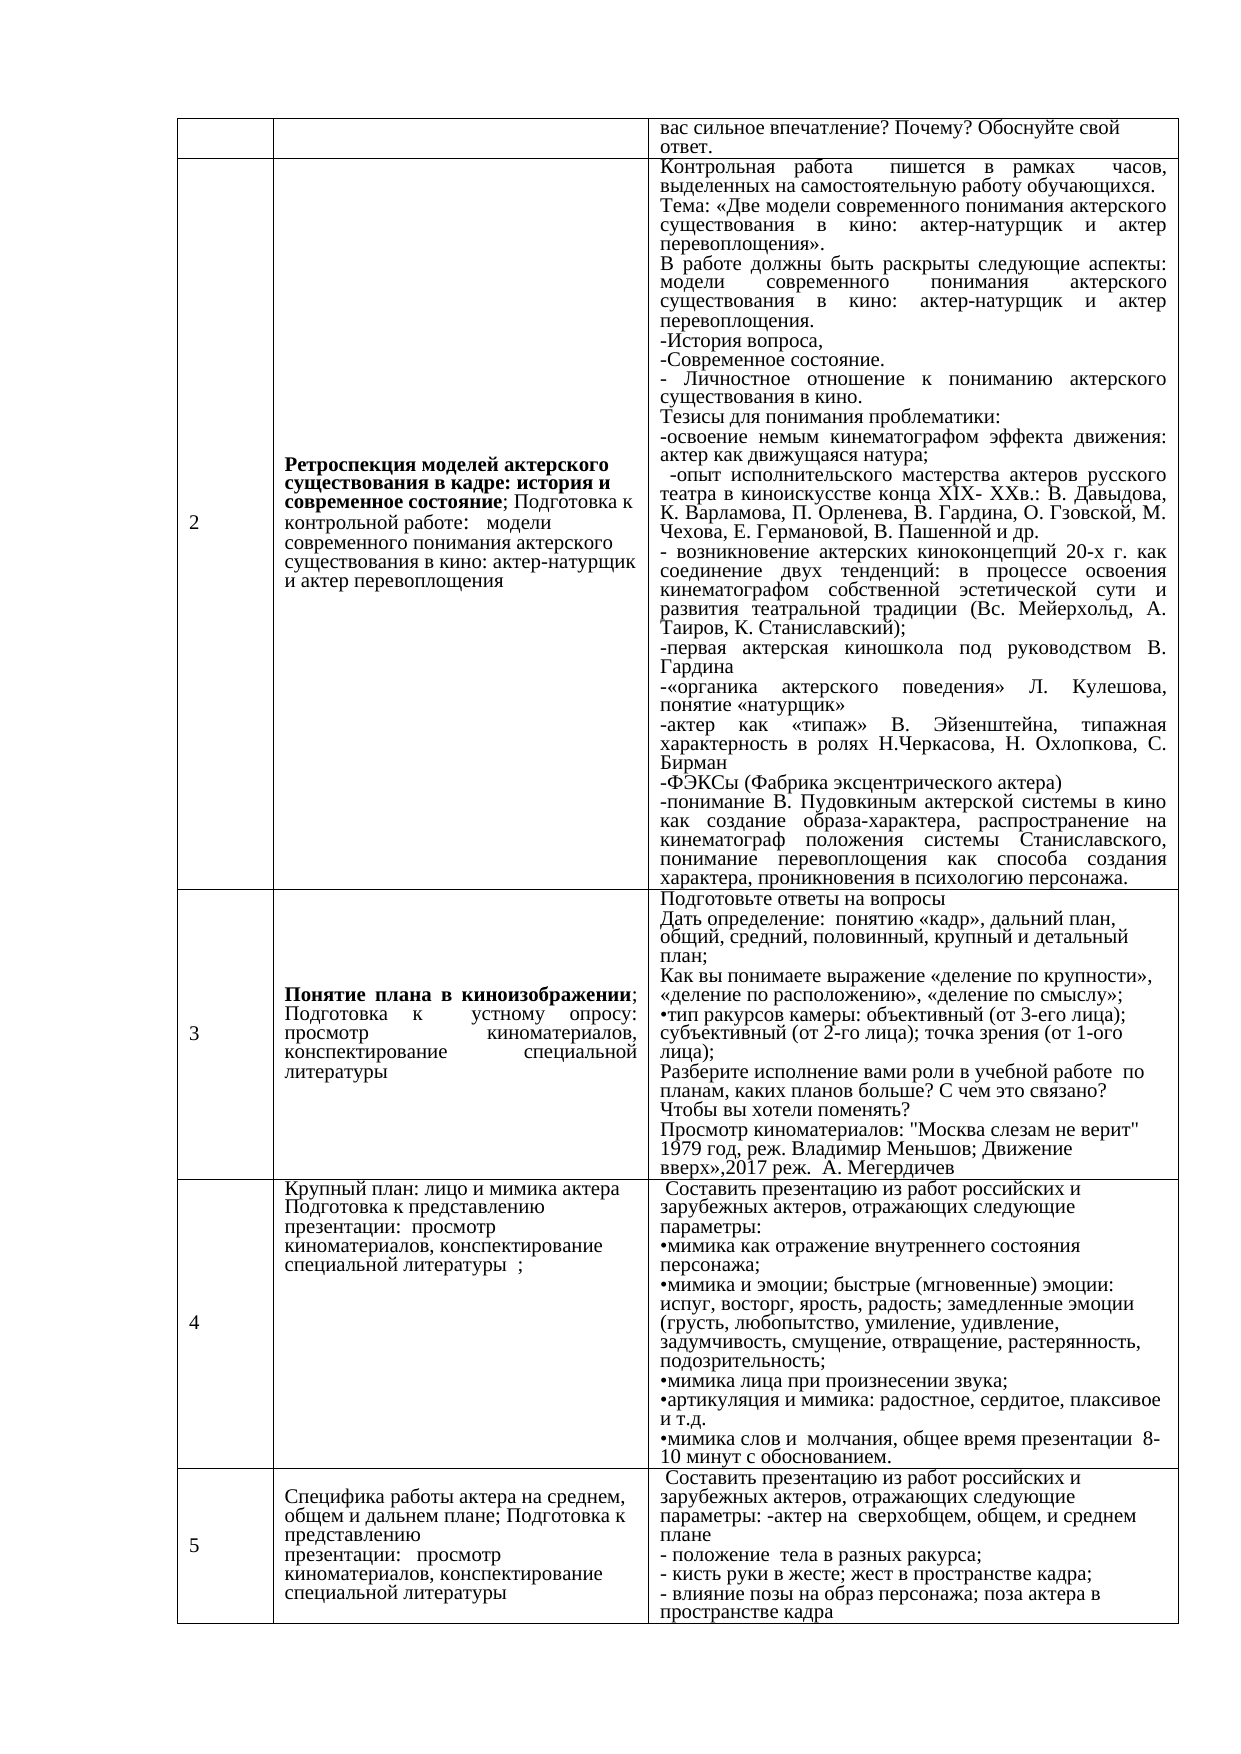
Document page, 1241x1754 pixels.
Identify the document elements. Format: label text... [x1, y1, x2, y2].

table_header 1 [178, 119, 273, 158]
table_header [274, 119, 648, 158]
table_cell Специфика работы актера на среднем, общем и дальнем плане; Подготовка к представлению презентации: просмотр киноматериалов, конспектирование специальной литературы [274, 1469, 648, 1623]
table_cell Составить презентацию из работ российских и зарубежных актеров, отражающих следующие параметры: -актер на сверхобщем, общем, и среднем плане - положение тела в разных ракурса; - кисть руки в жесте; жест в пространстве кадра; - влияние позы на образ персонажа; поза актера в пространстве кадра [649, 1469, 1178, 1623]
table_cell Контрольная работа пишется в рамках часов, выделенных на самостоятельную работу обучающихся. Тема: «Две модели современного понимания актерского существования в кино: актер-натурщик и актер перевоплощения». В работе должны быть раскрыты следующие аспекты: модели современного понимания актерского существования в кино: актер-натурщик и актер перевоплощения. -История вопроса, -Современное состояние. - Личностное отношение к пониманию актерского существования в кино. Тезисы для понимания проблематики: -освоение немым кинематографом эффекта движения: актер как движущаяся натура; -опыт исполнительского мастерства актеров русского театра в киноискусстве конца XIX- ХХв.: В. Давыдова, К. Варламова, П. Орленева, В. Гардина, О. Гзовской, М. Чехова, Е. Германовой, В. Пашенной и др. - возникновение актерских киноконцепций 20-х г. как соединение двух тенденций: в процессе освоения кинематографом собственной эстетической сути и развития театральной традиции (Вс. Мейерхольд, А. Таиров, К. Станиславский); -первая актерская киношкола под руководством В. Гардина -«органика актерского поведения» Л. Кулешова, понятие «натурщик» -актер как «типаж» В. Эйзенштейна, типажная характерность в ролях Н.Черкасова, Н. Охлопкова, С. Бирман -ФЭКСы (Фабрика эксцентрического актера) -понимание В. Пудовкиным актерской системы в кино как создание образа-характера, распространение на кинематограф положения системы Станиславского, понимание перевоплощения как способа создания характера, проникновения в психологию персонажа. [649, 159, 1178, 889]
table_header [649, 119, 1178, 158]
table_cell Крупный план: лицо и мимика актера Подготовка к представлению презентации: просмотр киноматериалов, конспектирование специальной литературы ; [274, 1180, 648, 1468]
table_cell Подготовьте ответы на вопросы Дать определение: понятию «кадр», дальний план, общий, средний, половинный, крупный и детальный план; Как вы понимаете выражение «деление по крупности», «деление по расположению», «деление по смыслу»; •тип ракурсов камеры: объективный (от 3-его лица); субъективный (от 2-го лица); точка зрения (от 1-ого лица); Разберите исполнение вами роли в учебной работе по планам, каких планов больше? С чем это связано? Чтобы вы хотели поменять? Просмотр киноматериалов: "Москва слезам не верит" 1979 год, реж. Владимир Меньшов; Движение вверх»,2017 реж. А. Мегердичев [649, 890, 1178, 1179]
table_cell 3 [178, 890, 273, 1179]
table_cell Понятие плана в киноизображении; Подготовка к устному опросу: просмотр киноматериалов, конспектирование специальной литературы [274, 890, 648, 1179]
table_cell Ретроспекция моделей актерского существования в кадре: история и современное состояние; Подготовка к контрольной работе: модели современного понимания актерского существования в кино: актер-натурщик и актер перевоплощения [274, 159, 648, 889]
table_cell Составить презентацию из работ российских и зарубежных актеров, отражающих следующие параметры: •мимика как отражение внутреннего состояния персонажа; •мимика и эмоции; быстрые (мгновенные) эмоции: испуг, восторг, ярость, радость; замедленные эмоции (грусть, любопытство, умиление, удивление, задумчивость, смущение, отвращение, растерянность, подозрительность; •мимика лица при произнесении звука; •артикуляция и мимика: радостное, сердитое, плаксивое и т.д. •мимика слов и молчания, общее время презентации 8-10 минут с обоснованием. [649, 1180, 1178, 1468]
table_cell 5 [178, 1469, 273, 1623]
table_cell 4 [178, 1180, 273, 1468]
table_cell 2 [178, 159, 273, 889]
